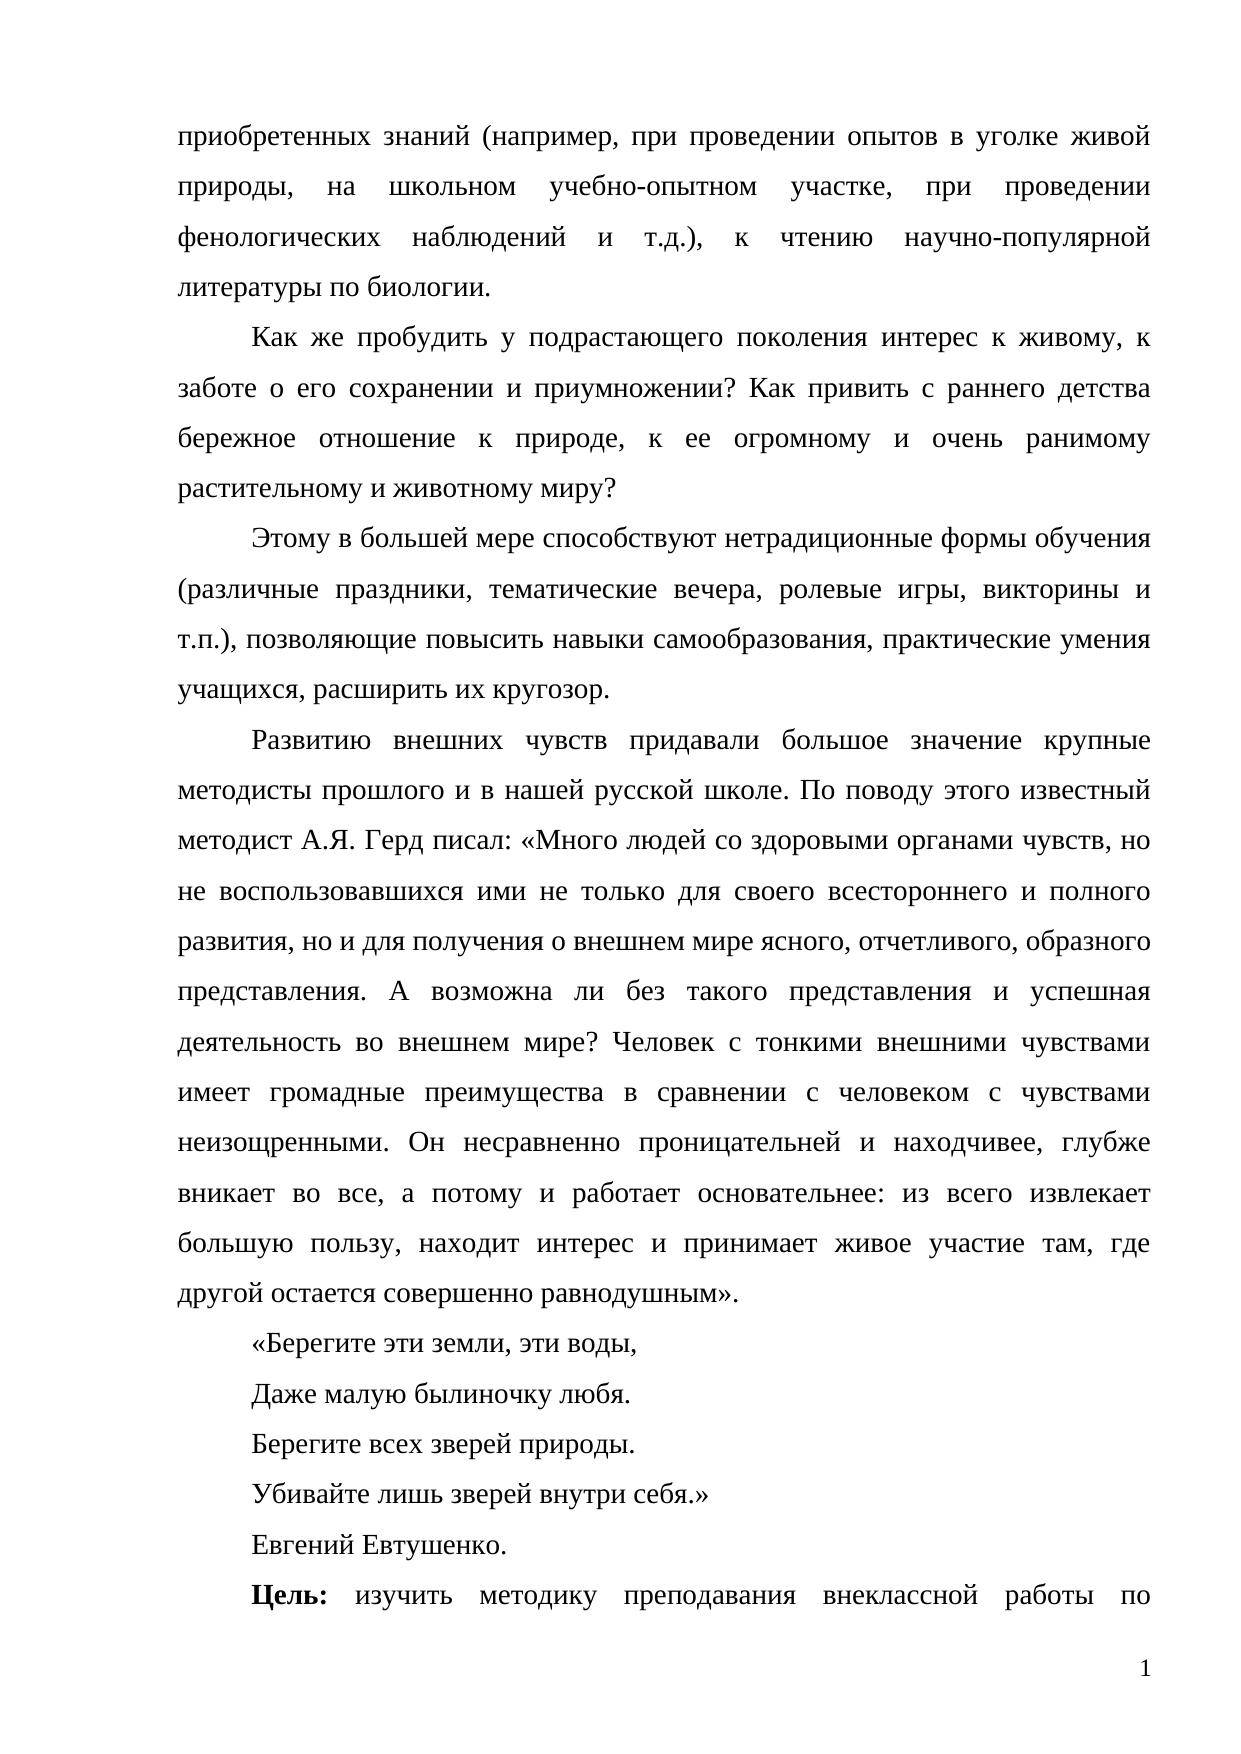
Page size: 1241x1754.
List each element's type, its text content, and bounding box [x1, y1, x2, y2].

text Евгений Евтушенко. [177, 1527, 1152, 1560]
text «Берегите эти земли, эти воды, [177, 1326, 1152, 1359]
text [177, 1577, 1152, 1611]
text Как же пробудить у подрастающего поколения интерес к живому, к заботе о его сохранении и приумножении? Как привить с раннего детства бережное отношение к природе, к ее огромному и очень ранимому растительному и животному миру? [177, 319, 1152, 504]
text Берегите всех зверей природы. [177, 1426, 1152, 1460]
text Этому в большей мере способствуют нетрадиционные формы обучения (различные праздники, тематические вечера, ролевые игры, викторины и т.п.), позволяющие повысить навыки самообразования, практические умения учащихся, расширить их кругозор. [177, 521, 1152, 705]
text Убивайте лишь зверей внутри себя.» [177, 1477, 1152, 1510]
text Даже малую былиночку любя. [177, 1376, 1152, 1409]
text Развитию внешних чувств придавали большое значение крупные методисты прошлого и в нашей русской школе. По поводу этого известный методист А.Я. Герд писал: «Много людей со здоровыми органами чувств, но не воспользовавшихся ими не только для своего всестороннего и полного развития, но и для получения о внешнем мире ясного, отчетливого, образного представления. А возможна ли без такого представления и успешная деятельность во внешнем мире? Человек с тонкими внешними чувствами имеет громадные преимущества в сравнении с человеком с чувствами неизощренными. Он несравненно проницательней и находчивее, глубже вникает во все, а потому и работает основательнее: из всего извлекает большую пользу, находит интерес и принимает живое участие там, где другой остается совершенно равнодушным». [177, 722, 1152, 1309]
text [177, 118, 1152, 303]
